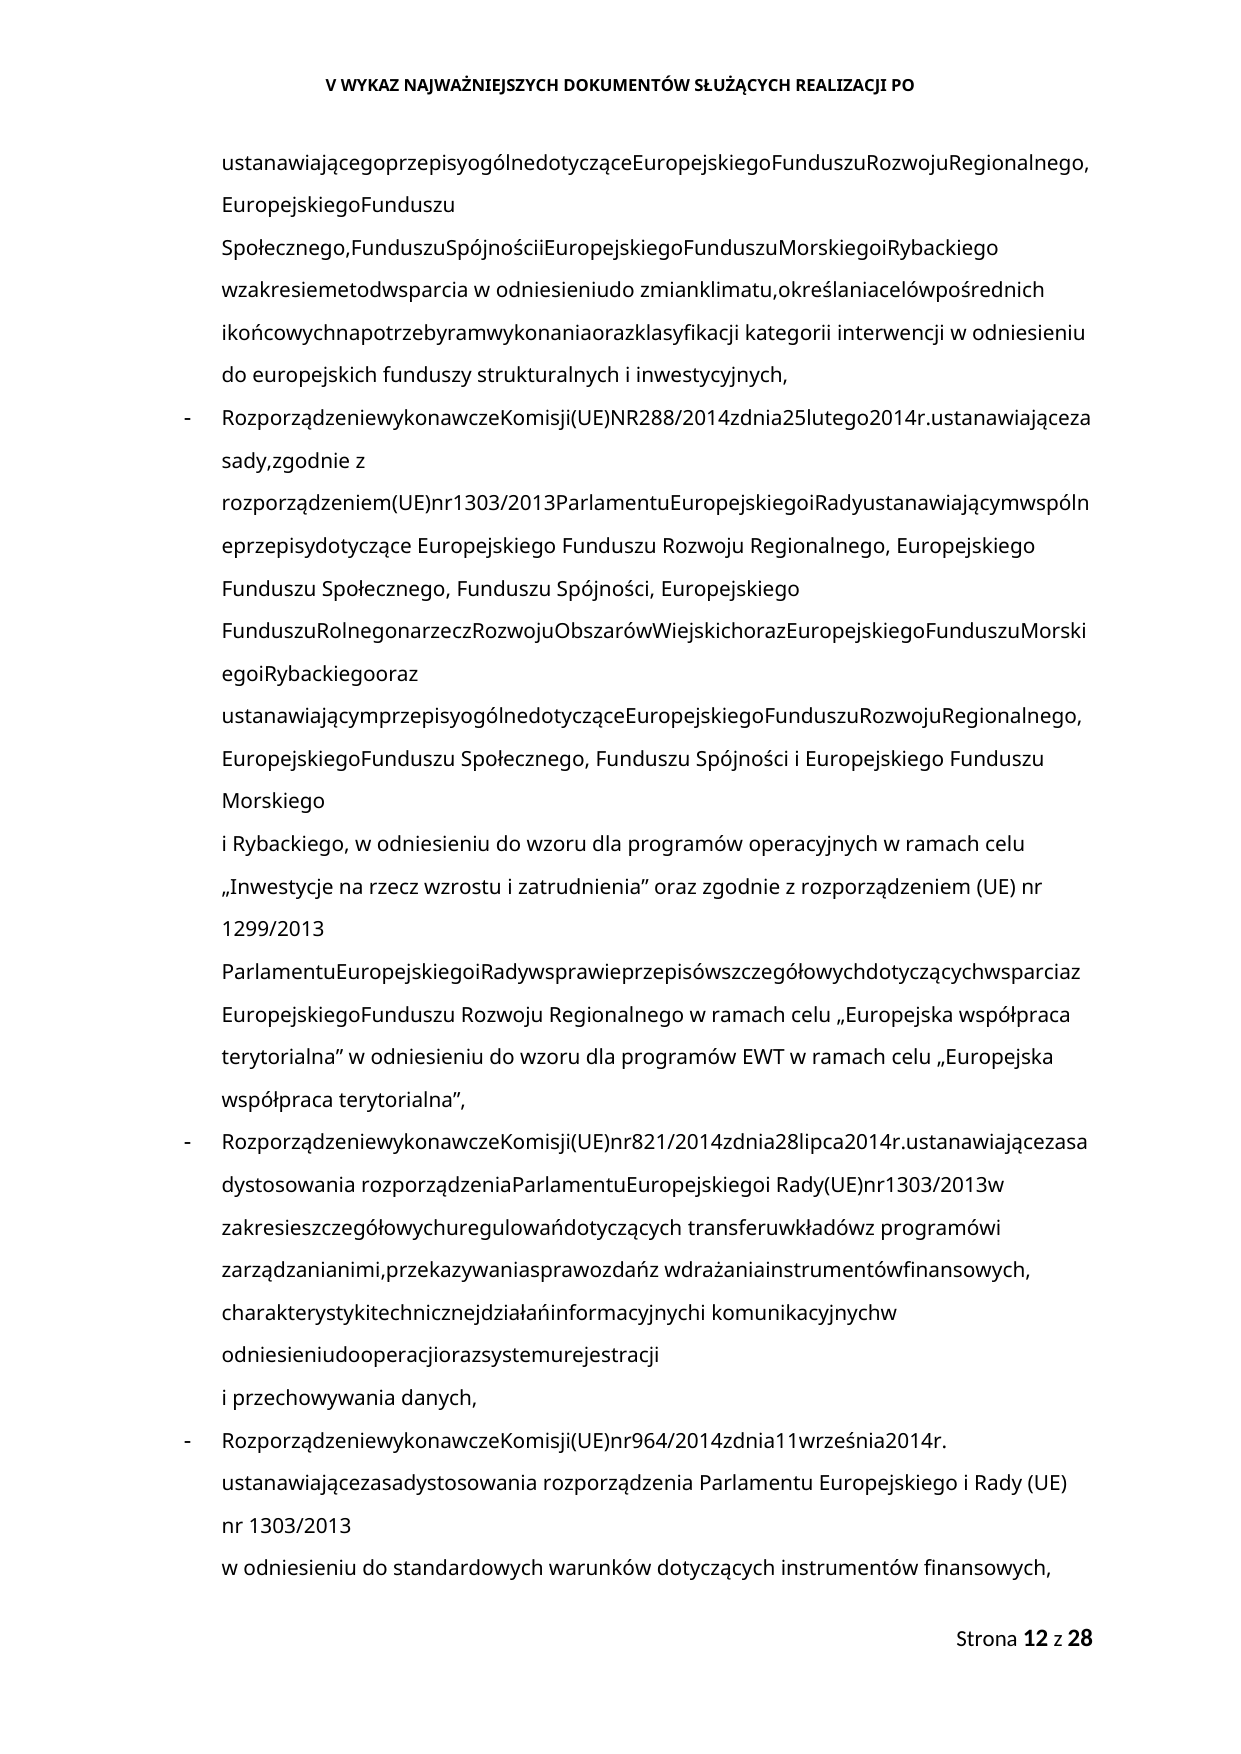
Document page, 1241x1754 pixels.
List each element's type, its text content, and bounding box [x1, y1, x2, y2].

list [184, 148, 1093, 389]
list RozporządzeniewykonawczeKomisji(UE)nr964/2014zdnia11września2014r. ustanawiającezasadystosowania rozporządzenia Parlamentu Europejskiego i Rady (UE) nr 1303/2013 w odniesieniu do standardowych warunków dotyczących instrumentów finansowych, [184, 1426, 1093, 1582]
list RozporządzeniewykonawczeKomisji(UE)NR288/2014zdnia25lutego2014r.ustanawiającezasady,zgodnie z rozporządzeniem(UE)nr1303/2013ParlamentuEuropejskiegoiRadyustanawiającymwspólneprzepisydotyczące Europejskiego Funduszu Rozwoju Regionalnego, Europejskiego Funduszu Społecznego, Funduszu Spójności, Europejskiego FunduszuRolnegonarzeczRozwojuObszarówWiejskichorazEuropejskiegoFunduszuMorskiegoiRybackiegooraz ustanawiającymprzepisyogólnedotycząceEuropejskiegoFunduszuRozwojuRegionalnego,EuropejskiegoFunduszu Społecznego, Funduszu Spójności i Europejskiego Funduszu Morskiego i Rybackiego, w odniesieniu do wzoru dla programów operacyjnych w ramach celu „Inwestycje na rzecz wzrostu i zatrudnienia” oraz zgodnie z rozporządzeniem (UE) nr 1299/2013 ParlamentuEuropejskiegoiRadywsprawieprzepisówszczegółowychdotyczącychwsparciazEuropejskiegoFunduszu Rozwoju Regionalnego w ramach celu „Europejska współpraca terytorialna” w odniesieniu do wzoru dla programów EWT w ramach celu „Europejska współpraca terytorialna”, [184, 403, 1093, 1113]
list RozporządzeniewykonawczeKomisji(UE)nr821/2014zdnia28lipca2014r.ustanawiającezasadystosowania rozporządzeniaParlamentuEuropejskiegoi Rady(UE)nr1303/2013w zakresieszczegółowychuregulowańdotyczących transferuwkładówz programówi zarządzanianimi,przekazywaniasprawozdańz wdrażaniainstrumentówfinansowych, charakterystykitechnicznejdziałańinformacyjnychi komunikacyjnychw odniesieniudooperacjiorazsystemurejestracji i przechowywania danych, [184, 1127, 1093, 1412]
